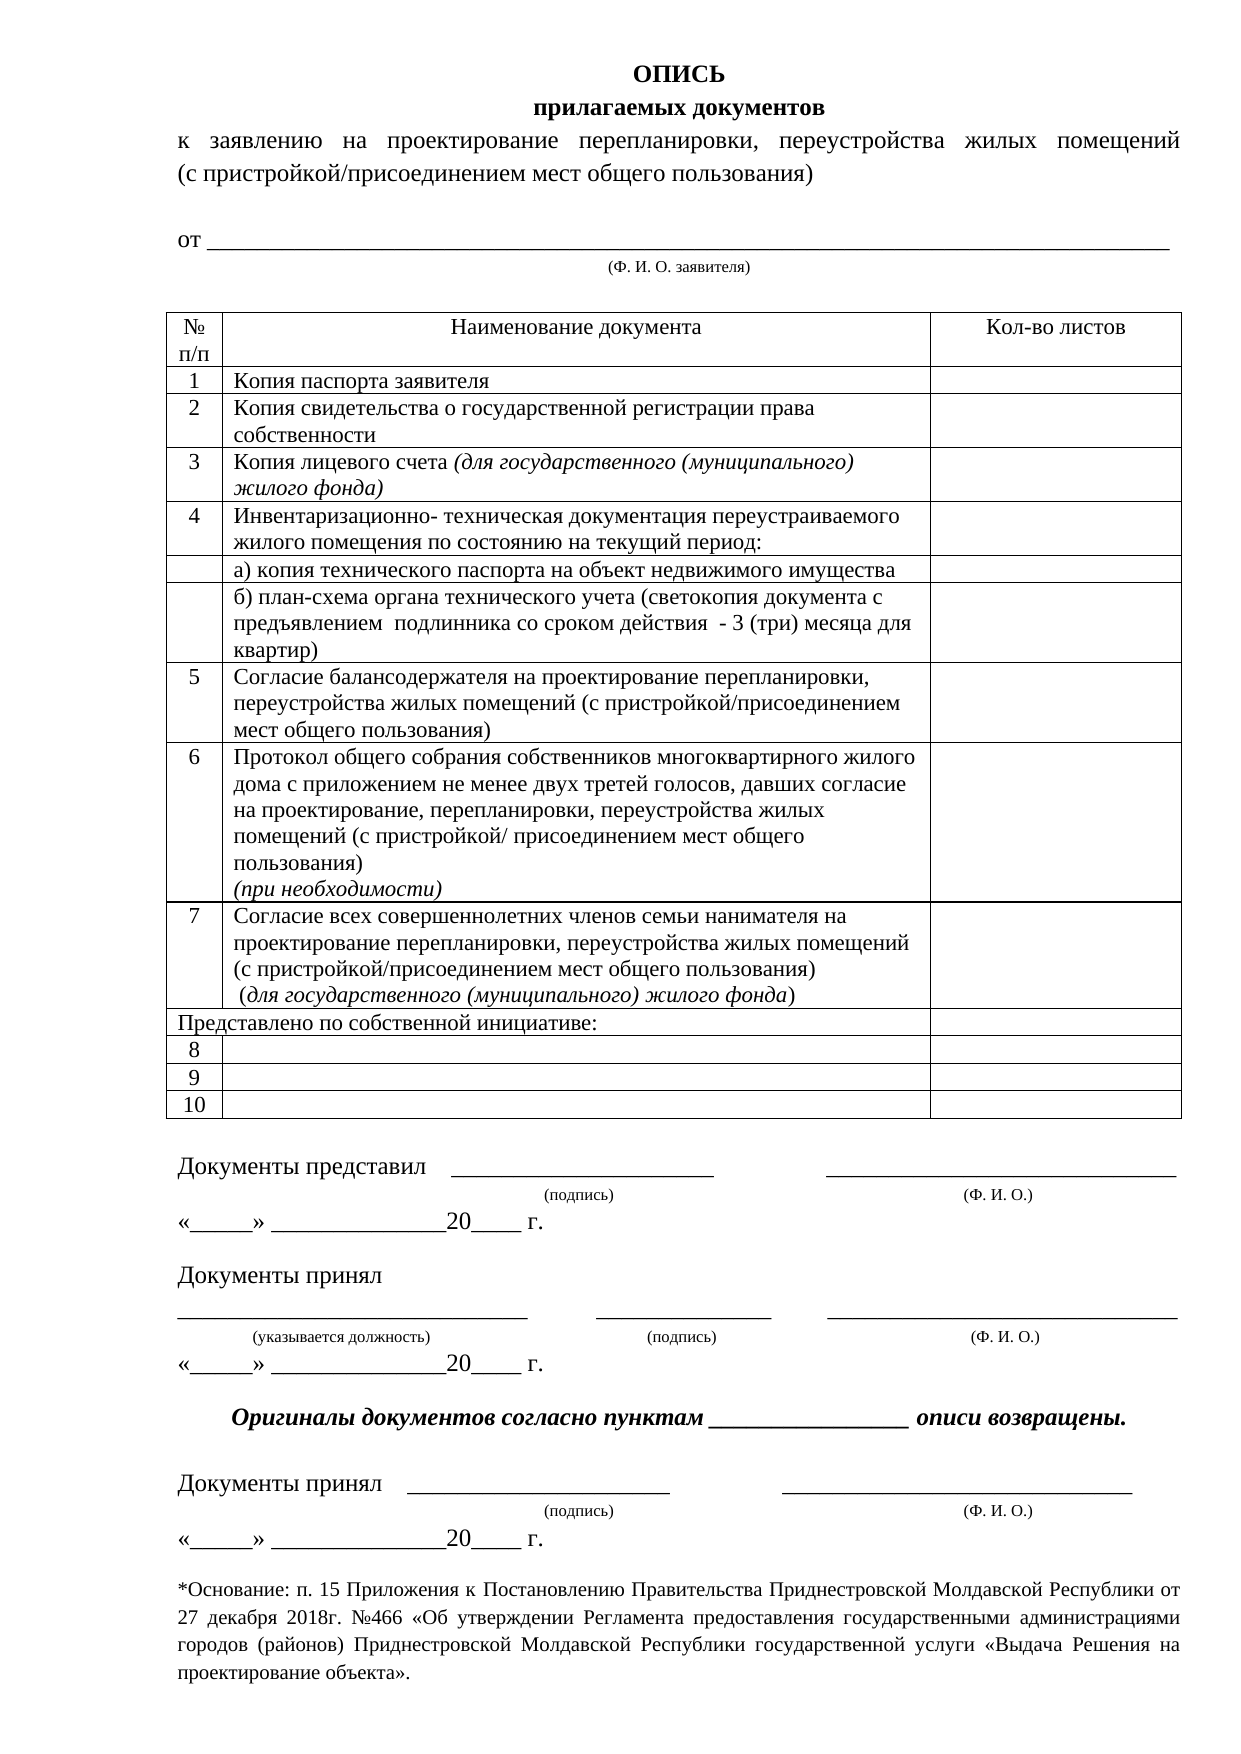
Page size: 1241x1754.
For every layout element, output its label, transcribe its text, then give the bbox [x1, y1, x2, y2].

table_cell [931, 367, 1181, 393]
table_cell [223, 1064, 930, 1090]
text (подпись) (Ф. И. О.) [177, 1501, 1181, 1520]
text от _____________________________________________________________________________ [177, 224, 1181, 253]
table_cell Инвентаризационно- техническая документация переустраиваемого жилого помещения по состоянию на текущий период: [223, 502, 930, 554]
text ____________________________ ______________ ____________________________ [177, 1293, 1181, 1322]
table_cell Копия паспорта заявителя [223, 367, 930, 393]
table_cell Представлено по собственной инициативе: [167, 1009, 930, 1035]
table_cell [931, 583, 1181, 662]
table_cell 1 [167, 367, 222, 393]
table_cell [931, 663, 1181, 742]
table_cell [223, 1091, 930, 1117]
text Документы принял _____________________ ____________________________ [177, 1468, 1181, 1497]
table_cell 4 [167, 502, 222, 554]
table_header № п/п [167, 313, 222, 366]
table_cell [931, 502, 1181, 554]
table_cell [167, 583, 222, 662]
text ОПИСЬ [177, 59, 1181, 88]
table_cell Копия лицевого счета (для государственного (муниципального) жилого фонда) [223, 448, 930, 501]
table_cell [931, 1064, 1181, 1090]
table_cell Протокол общего собрания собственников многоквартирного жилого дома с приложением не менее двух третей голосов, давших согласие на проектирование, перепланировки, переустройства жилых помещений (с пристройкой/ присоединением мест общего пользования) (при необходимости) [223, 743, 930, 901]
text к заявлению на проектирование перепланировки, переустройства жилых помещений (с пристройкой/присоединением мест общего пользования) [177, 125, 1181, 187]
text «_____» ______________20____ г. [177, 1523, 1181, 1552]
table_cell [931, 1091, 1181, 1117]
table_header Кол-во листов [931, 313, 1181, 366]
text Документы принял [177, 1260, 1181, 1289]
text (Ф. И. О. заявителя) [177, 257, 1181, 276]
text (указывается должность) (подпись) (Ф. И. О.) [177, 1326, 1181, 1346]
table_cell [931, 1009, 1181, 1035]
table_cell Согласие всех совершеннолетних членов семьи нанимателя на проектирование перепланировки, переустройства жилых помещений (с пристройкой/присоединением мест общего пользования) (для государственного (муниципального) жилого фонда) [223, 903, 930, 1008]
table_cell 10 [167, 1091, 222, 1117]
table_cell [931, 394, 1181, 447]
text Оригиналы документов согласно пунктам ________________ описи возвращены. [177, 1402, 1181, 1431]
text *Основание: п. 15 Приложения к Постановлению Правительства Приднестровской Молдавской Республики от 27 декабря 2018г. №466 «Об утверждении Регламента предоставления государственными администрациями городов (районов) Приднестровской Молдавской Республики государственной услуги «Выдача Решения на проектирование объекта». [177, 1577, 1181, 1684]
table_cell Копия свидетельства о государственной регистрации права собственности [223, 394, 930, 447]
text Документы представил _____________________ ____________________________ [177, 1151, 1181, 1180]
table_cell [167, 556, 222, 582]
table_cell [931, 743, 1181, 901]
table_cell 6 [167, 743, 222, 901]
table_cell 2 [167, 394, 222, 447]
text «_____» ______________20____ г. [177, 1206, 1181, 1235]
table_cell а) копия технического паспорта на объект недвижимого имущества [223, 556, 930, 582]
text прилагаемых документов [177, 92, 1181, 121]
table_cell [931, 903, 1181, 1008]
table_cell б) план-схема органа технического учета (светокопия документа с предъявлением подлинника со сроком действия - 3 (три) месяца для квартир) [223, 583, 930, 662]
table_cell [931, 1036, 1181, 1063]
table_header Наименование документа [223, 313, 930, 366]
table_cell 7 [167, 903, 222, 1008]
table_cell 8 [167, 1036, 222, 1063]
table_cell Согласие балансодержателя на проектирование перепланировки, переустройства жилых помещений (с пристройкой/присоединением мест общего пользования) [223, 663, 930, 742]
table_cell [931, 556, 1181, 582]
table_cell [223, 1036, 930, 1063]
text (подпись) (Ф. И. О.) [177, 1184, 1181, 1204]
table_cell 5 [167, 663, 222, 742]
table_cell 3 [167, 448, 222, 501]
table_cell [931, 448, 1181, 501]
table_cell 9 [167, 1064, 222, 1090]
text «_____» ______________20____ г. [177, 1348, 1181, 1377]
